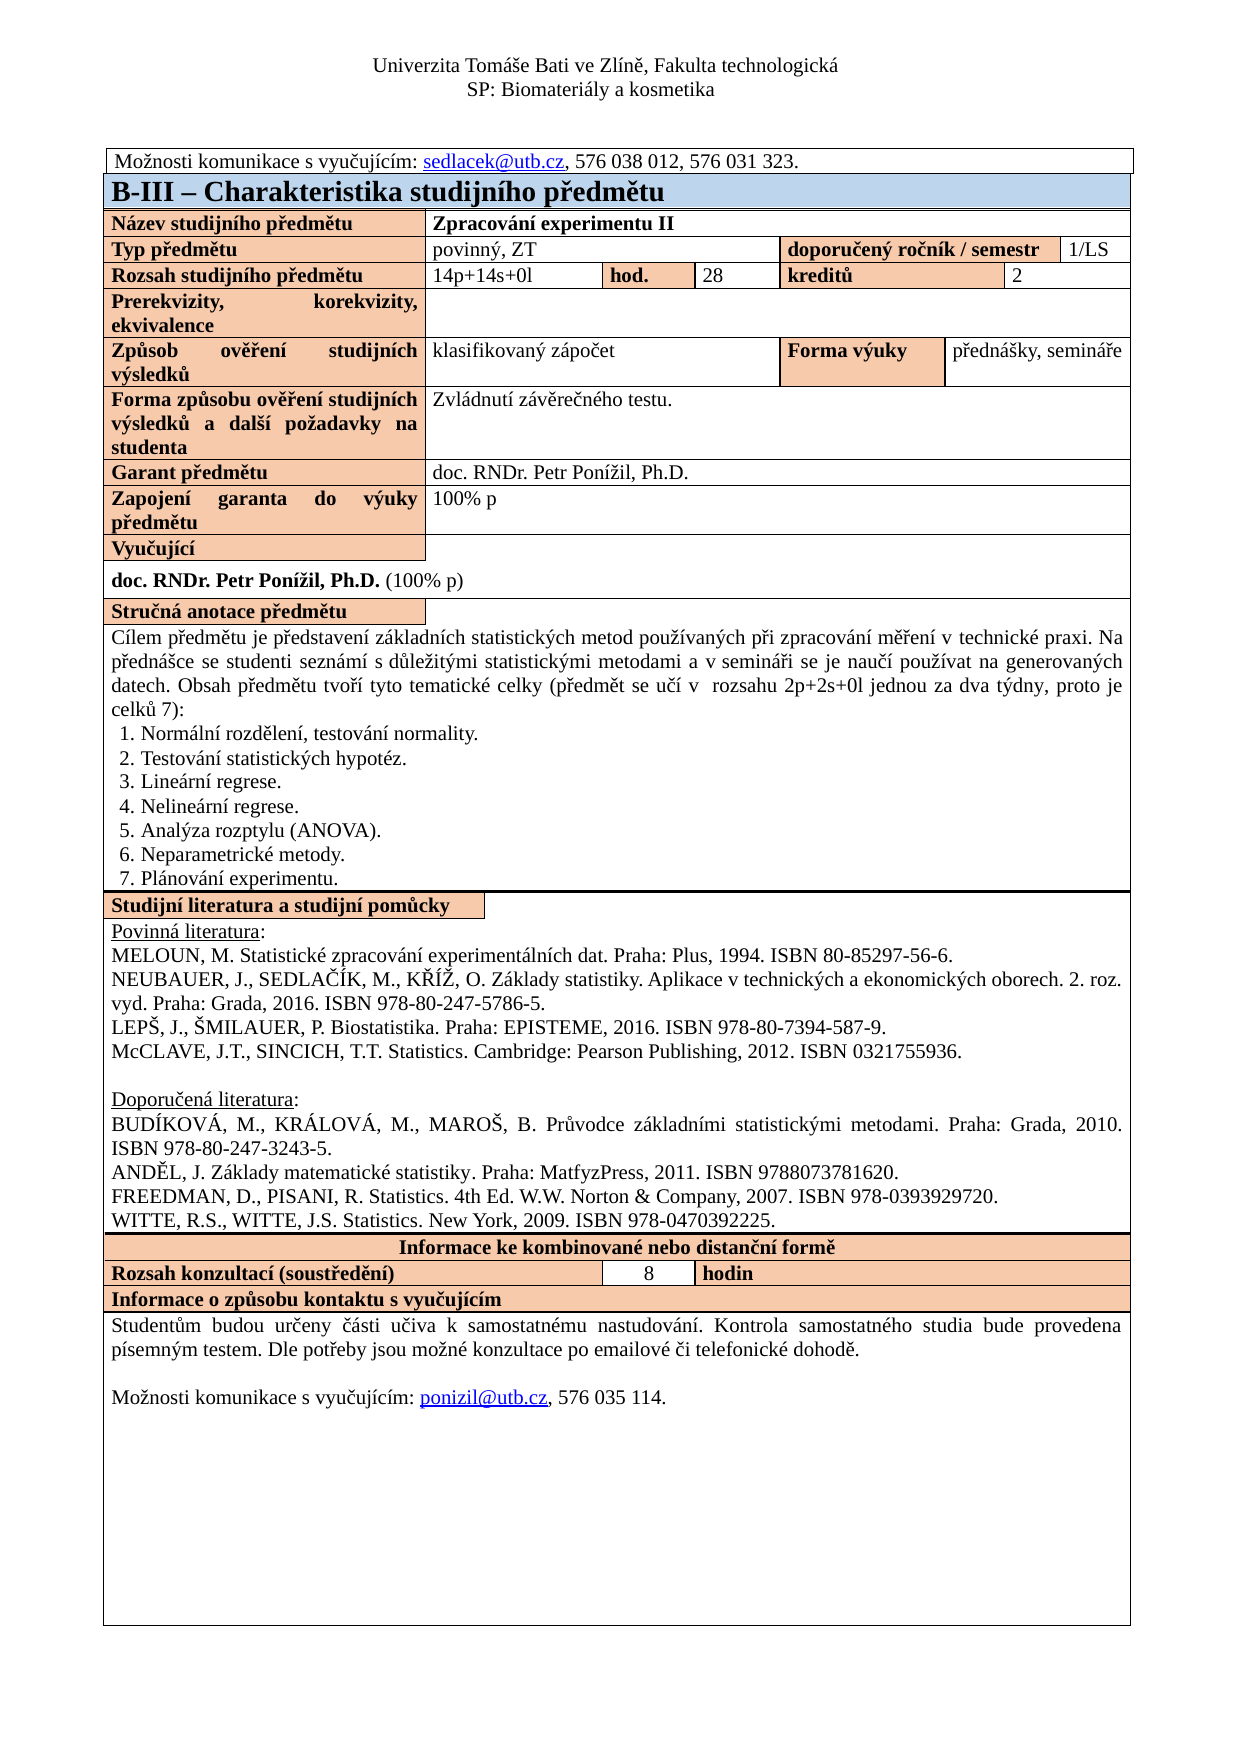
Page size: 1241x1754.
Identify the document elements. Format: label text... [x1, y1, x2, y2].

table_cell B-III – Charakteristika studijního předmětu [104, 174, 1130, 207]
table_cell 100% p [426, 486, 1130, 534]
table_cell Forma výuky [781, 338, 944, 386]
table_cell Povinná literatura: Meloun, M. Statistické zpracování experimentálních dat. Praha: Plus, 1994. ISBN 80-85297-56-6. Neubauer, J., Sedlačík, M., Kříž, O. Základy statistiky. Aplikace v technických a ekonomických oborech. 2. roz. vyd. Praha: Grada, 2016. ISBN 978-80-247-5786-5. Lepš, J., Šmilauer, P. Biostatistika. Praha: EPISTEME, 2016. ISBN 978-80-7394-587-9. McClave, J.T., Sincich, T.T. Statistics. Cambridge: Pearson Publishing, 2012. ISBN 0321755936. Doporučená literatura: Budíková, M., Králová, M., Maroš, B. Průvodce základními statistickými metodami. Praha: Grada, 2010. ISBN 978-80-247-3243-5. Anděl, J. Základy matematické statistiky. Praha: MatfyzPress, 2011. ISBN 9788073781620. Freedman, D., Pisani, R. Statistics. 4th Ed. W.W. Norton & Company, 2007. ISBN 978-0393929720. Witte, R.S., Witte, J.S. Statistics. New York, 2009. ISBN 978-0470392225. [104, 918, 1130, 1232]
table_cell Rozsah studijního předmětu [104, 263, 425, 288]
table_cell 8 [603, 1261, 694, 1285]
table_cell Garant předmětu [104, 460, 425, 485]
table_cell [426, 535, 1130, 560]
table_cell přednášky, semináře [946, 338, 1130, 386]
table_cell Název studijního předmětu [104, 211, 425, 236]
table_cell Zapojení garanta do výuky předmětu [104, 486, 425, 534]
table_cell doporučený ročník / semestr [781, 237, 1060, 262]
table_cell Vyučující [104, 535, 425, 560]
table_cell [485, 893, 1130, 918]
table_cell Informace o způsobu kontaktu s vyučujícím [104, 1286, 1130, 1311]
table_cell klasifikovaný zápočet [426, 338, 779, 386]
table_cell 14p+14s+0l [426, 263, 602, 288]
table_cell hodin [696, 1261, 1130, 1285]
table_cell kreditů [781, 263, 1004, 288]
table_cell hod. [603, 263, 694, 288]
table_cell Typ předmětu [104, 237, 425, 262]
table_cell 1/LS [1061, 237, 1130, 262]
table_cell Rozsah konzultací (soustředění) [104, 1261, 602, 1285]
table_cell [426, 599, 1130, 624]
table_cell Informace ke kombinované nebo distanční formě [104, 1233, 1130, 1260]
table_cell Forma způsobu ověření studijních výsledků a další požadavky na studenta [104, 387, 425, 459]
table_cell doc. RNDr. Petr Ponížil, Ph.D. (100% p) [104, 560, 1130, 598]
table_cell Studijní literatura a studijní pomůcky [104, 893, 484, 918]
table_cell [104, 1313, 1130, 1625]
table_cell 2 [1005, 263, 1130, 288]
table_cell povinný, ZT [426, 237, 779, 262]
table_cell Prerekvizity, korekvizity, ekvivalence [104, 289, 425, 337]
table_cell [426, 289, 1130, 337]
table_cell Zvládnutí závěrečného testu. [426, 387, 1130, 459]
table_cell Stručná anotace předmětu [104, 599, 425, 624]
table_cell doc. RNDr. Petr Ponížil, Ph.D. [426, 460, 1130, 485]
table_cell Zpracování experimentu II [426, 211, 1130, 236]
table_cell Způsob ověření studijních výsledků [104, 338, 425, 386]
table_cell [107, 149, 1133, 173]
table_cell 28 [696, 263, 779, 288]
table_cell Cílem předmětu je představení základních statistických metod používaných při zpracování měření v technické praxi. Na přednášce se studenti seznámí s důležitými statistickými metodami a v semináři se je naučí používat na generovaných datech. Obsah předmětu tvoří tyto tematické celky (předmět se učí v rozsahu 2p+2s+0l jednou za dva týdny, proto je celků 7): Normální rozdělení, testování normality. Testování statistických hypotéz. Lineární regrese. Nelineární regrese. Analýza rozptylu (ANOVA). Neparametrické metody. Plánování experimentu. [104, 624, 1130, 890]
